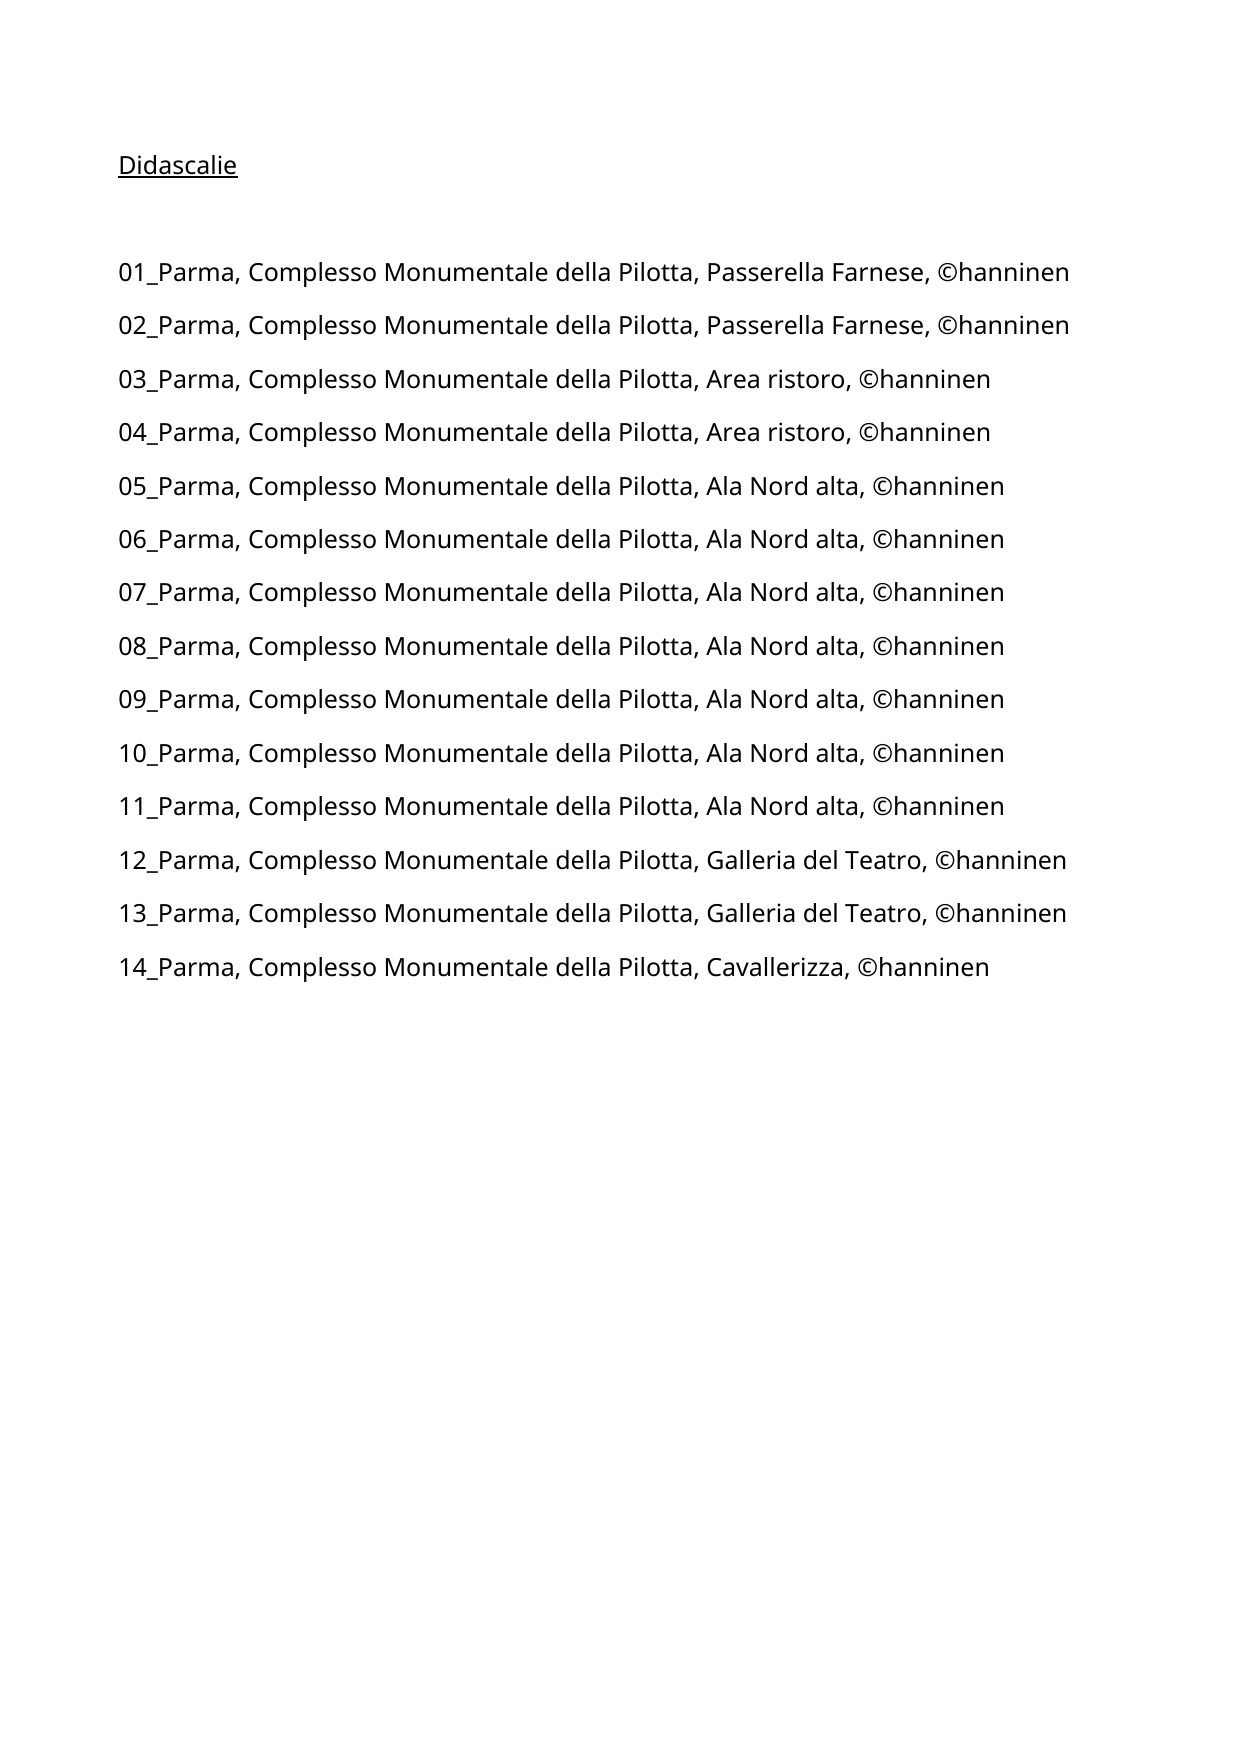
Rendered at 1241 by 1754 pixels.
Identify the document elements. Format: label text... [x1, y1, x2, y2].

text 04_Parma, Complesso Monumentale della Pilotta, Area ristoro, ©hanninen [118, 415, 1122, 449]
text 05_Parma, Complesso Monumentale della Pilotta, Ala Nord alta, ©hanninen [118, 468, 1122, 502]
text 08_Parma, Complesso Monumentale della Pilotta, Ala Nord alta, ©hanninen [118, 628, 1122, 663]
text 03_Parma, Complesso Monumentale della Pilotta, Area ristoro, ©hanninen [118, 361, 1122, 395]
text Didascalie [118, 148, 1122, 182]
text 01_Parma, Complesso Monumentale della Pilotta, Passerella Farnese, ©hanninen [118, 254, 1122, 288]
text 07_Parma, Complesso Monumentale della Pilotta, Ala Nord alta, ©hanninen [118, 575, 1122, 609]
text 06_Parma, Complesso Monumentale della Pilotta, Ala Nord alta, ©hanninen [118, 522, 1122, 556]
text 10_Parma, Complesso Monumentale della Pilotta, Ala Nord alta, ©hanninen [118, 735, 1122, 769]
text 11_Parma, Complesso Monumentale della Pilotta, Ala Nord alta, ©hanninen [118, 789, 1122, 823]
text 09_Parma, Complesso Monumentale della Pilotta, Ala Nord alta, ©hanninen [118, 682, 1122, 716]
text 13_Parma, Complesso Monumentale della Pilotta, Galleria del Teatro, ©hanninen [118, 896, 1122, 930]
text 14_Parma, Complesso Monumentale della Pilotta, Cavallerizza, ©hanninen [118, 949, 1122, 983]
text 02_Parma, Complesso Monumentale della Pilotta, Passerella Farnese, ©hanninen [118, 308, 1122, 342]
text 12_Parma, Complesso Monumentale della Pilotta, Galleria del Teatro, ©hanninen [118, 842, 1122, 876]
